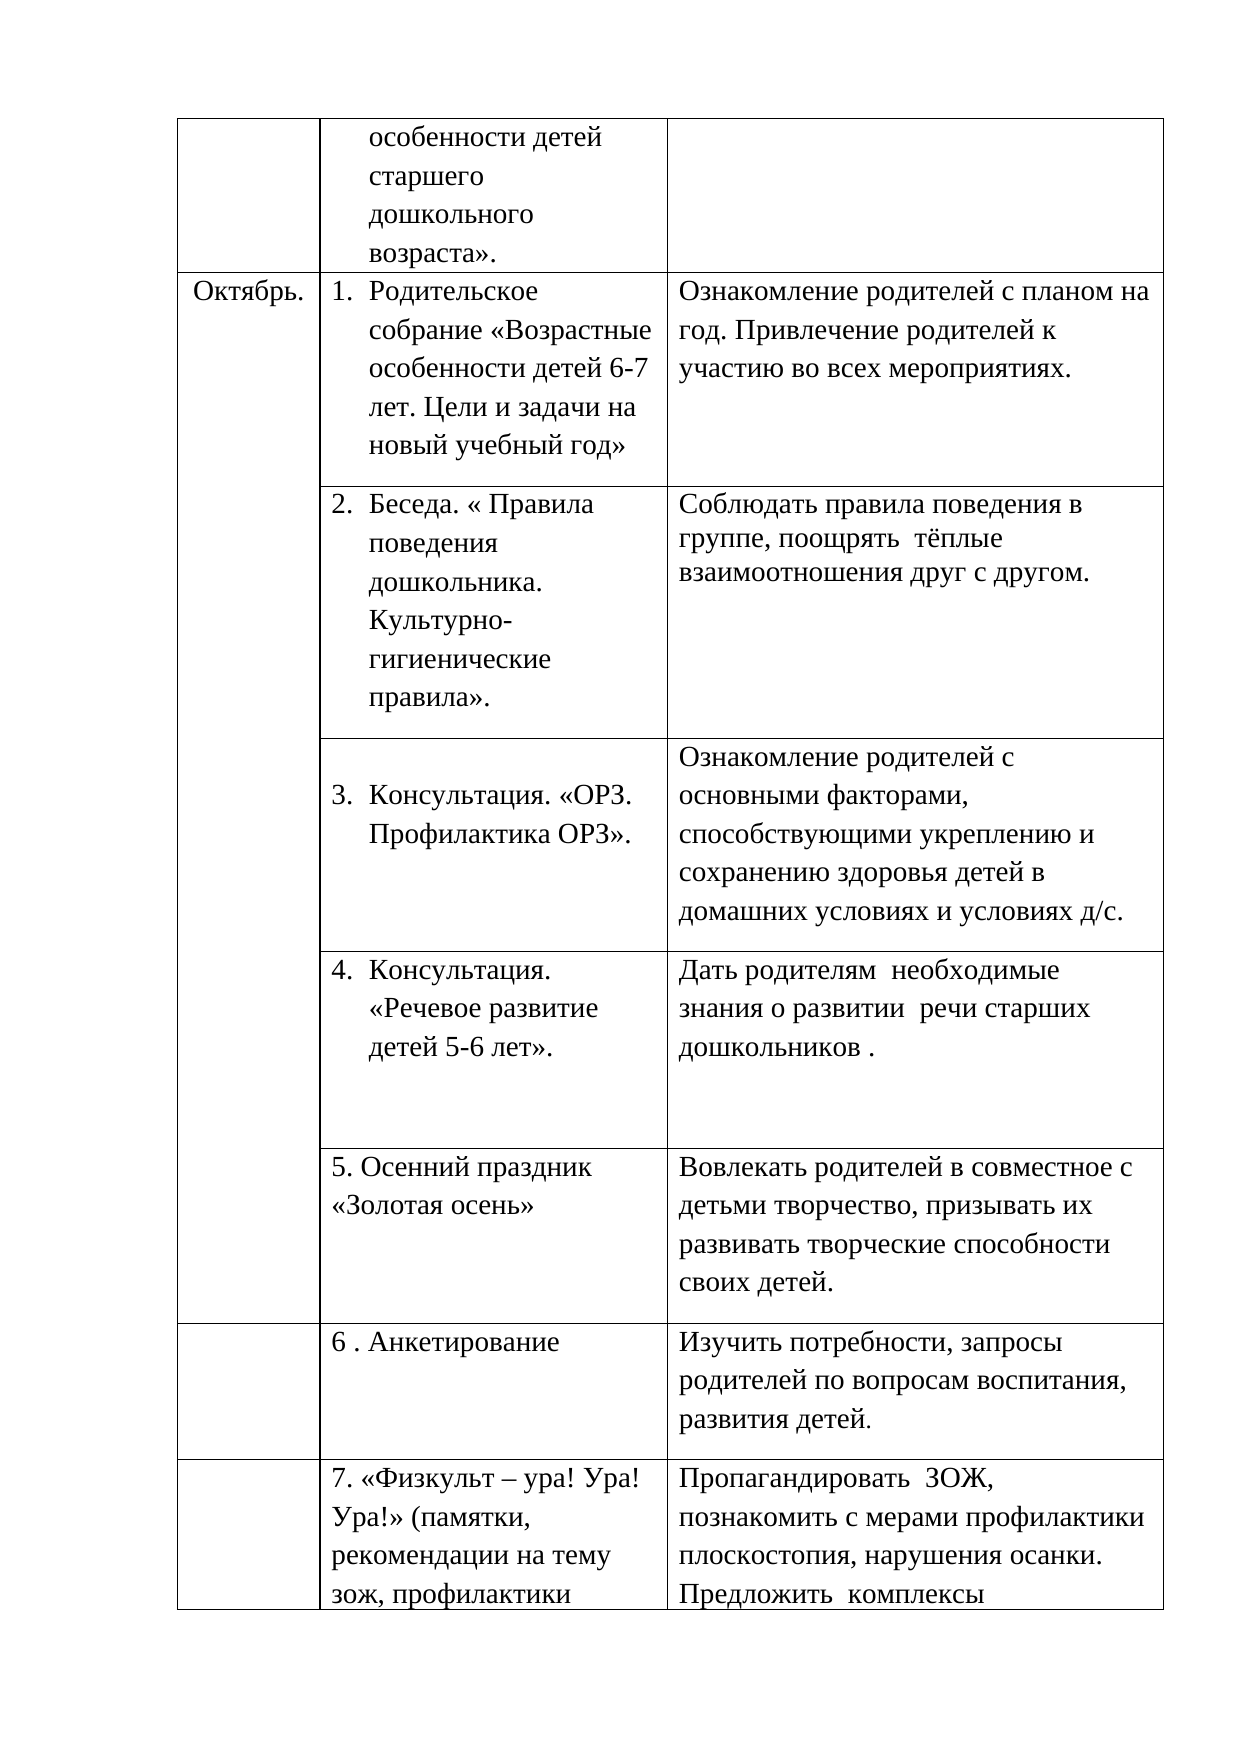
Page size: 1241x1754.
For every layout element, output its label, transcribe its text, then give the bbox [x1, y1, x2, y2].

table_cell [178, 1324, 319, 1459]
table_cell 6 . Анкетирование [321, 1324, 667, 1459]
table_cell Вовлекать родителей в совместное с детьми творчество, призывать их развивать творческие способности своих детей. [668, 1149, 1163, 1323]
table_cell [321, 119, 667, 272]
table_cell [178, 1460, 319, 1609]
table_cell Дать родителям необходимые знания о развитии речи старших дошкольников . [668, 952, 1163, 1148]
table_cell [321, 1460, 667, 1609]
table_cell Изучить потребности, запросы родителей по вопросам воспитания, развития детей. [668, 1324, 1163, 1459]
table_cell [668, 119, 1163, 272]
table_cell 5. Осенний праздник «Золотая осень» [321, 1149, 667, 1323]
table_cell Ознакомление родителей с планом на год. Привлечение родителей к участию во всех мероприятиях. [668, 273, 1163, 486]
table_cell Консультация. «Речевое развитие детей 5-6 лет». [321, 952, 667, 1148]
table_cell Октябрь. [178, 273, 319, 1323]
table_cell Консультация. «ОРЗ. Профилактика ОРЗ». [321, 739, 667, 951]
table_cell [668, 1460, 1163, 1609]
table_cell Беседа. « Правила поведения дошкольника. Культурно- гигиенические правила». [321, 487, 667, 738]
table_cell Ознакомление родителей с основными факторами, способствующими укреплению и сохранению здоровья детей в домашних условиях и условиях д/с. [668, 739, 1163, 951]
table_cell Родительское собрание «Возрастные особенности детей 6-7 лет. Цели и задачи на новый учебный год» [321, 273, 667, 486]
table_cell [178, 119, 319, 272]
table_cell Соблюдать правила поведения в группе, поощрять тёплые взаимоотношения друг с другом. [668, 487, 1163, 738]
